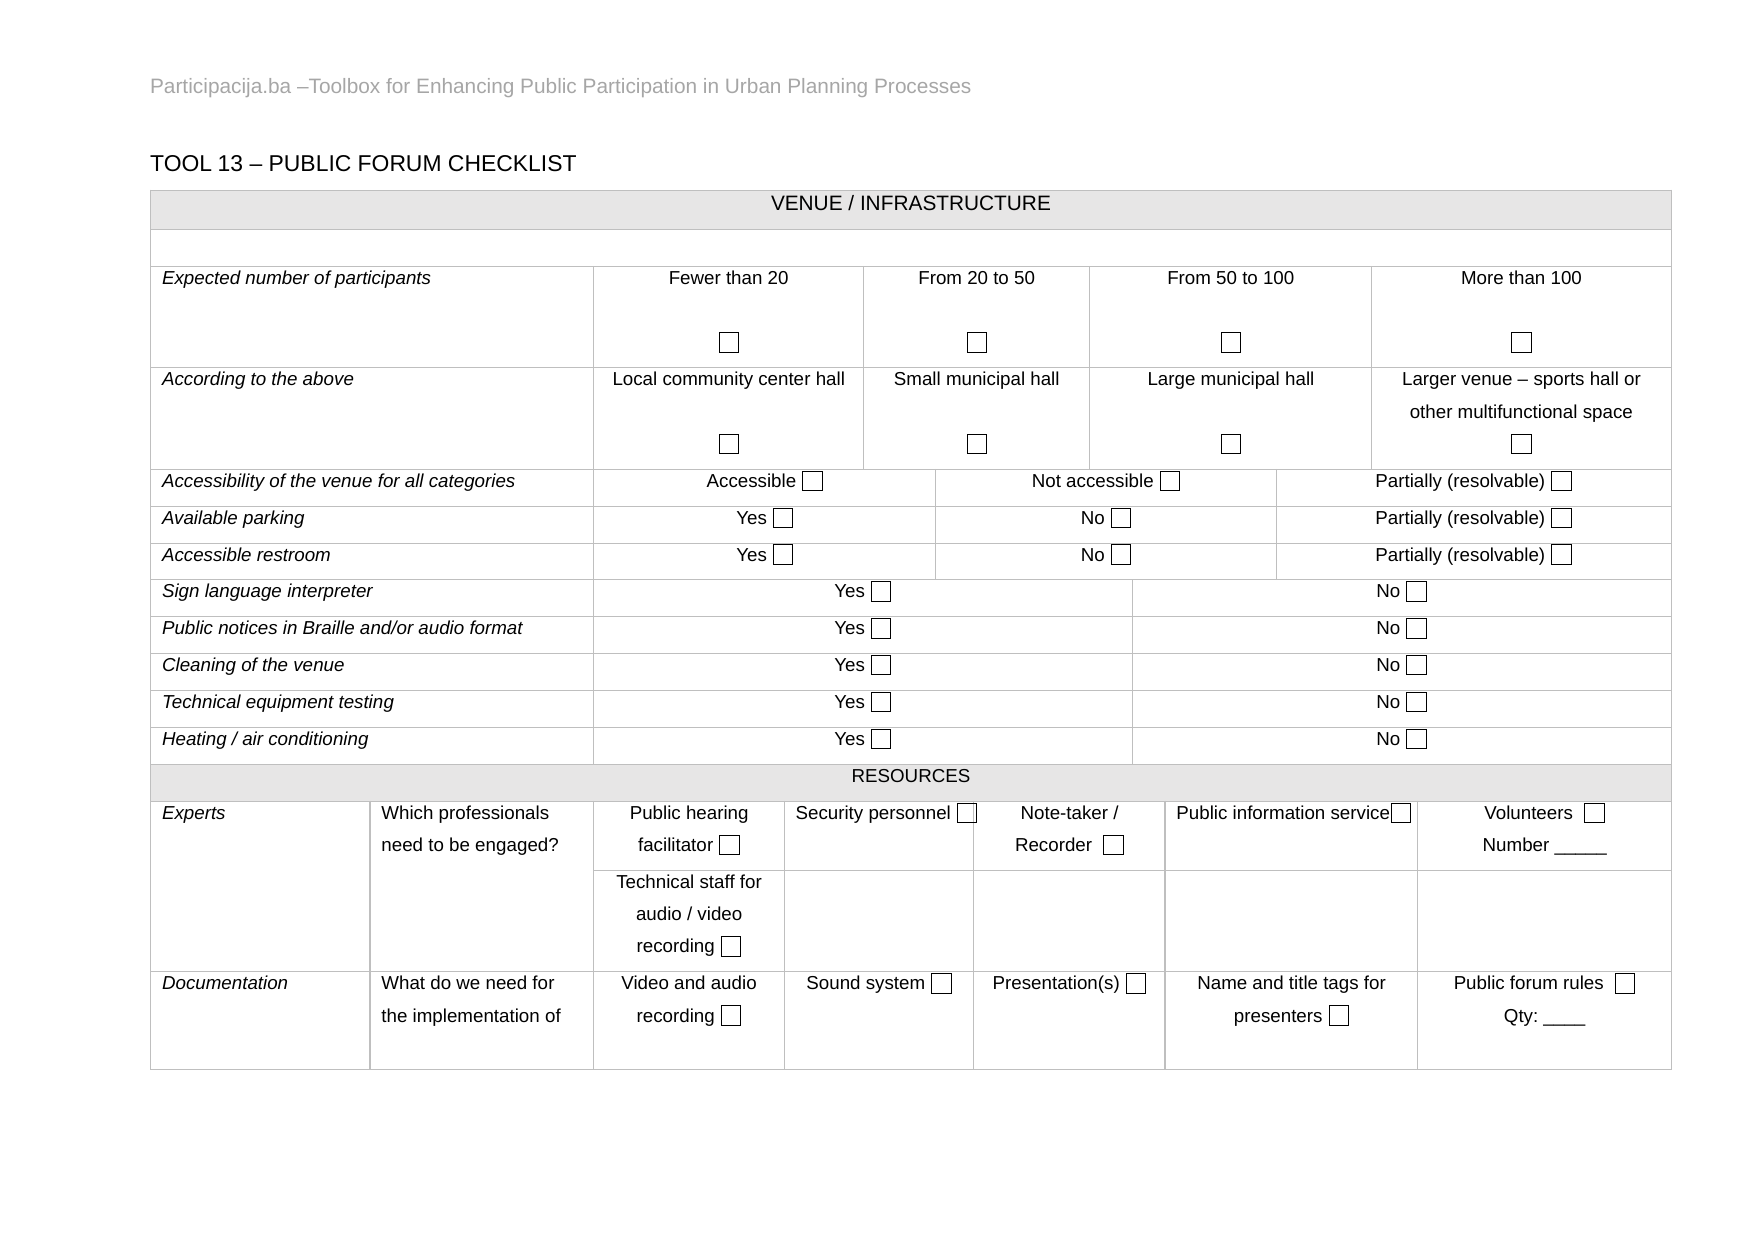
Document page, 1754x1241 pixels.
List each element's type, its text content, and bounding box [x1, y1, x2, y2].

table_cell No [1133, 654, 1671, 690]
table_cell RESOURCES [151, 765, 1671, 801]
table_cell [151, 230, 1671, 266]
table_cell Fewer than 20 [594, 267, 863, 367]
table_cell Yes [594, 544, 935, 579]
table_cell Technical equipment testing [151, 691, 593, 727]
table_cell No [936, 544, 1276, 579]
table_cell Public information service [1166, 802, 1417, 870]
table_cell Large municipal hall [1090, 368, 1371, 469]
table_cell [1418, 871, 1671, 971]
table_cell Accessible restroom [151, 544, 593, 579]
table_cell Presentation(s) [974, 972, 1164, 1069]
table_cell Accessible [594, 470, 935, 506]
table_cell Partially (resolvable) [1277, 470, 1671, 506]
table_cell Video and audio recording [594, 972, 784, 1069]
table_cell From 50 to 100 [1090, 267, 1371, 367]
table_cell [371, 972, 593, 1069]
table_cell Not accessible [936, 470, 1276, 506]
table_cell Public notices in Braille and/or audio format [151, 617, 593, 653]
table_cell More than 100 [1372, 267, 1671, 367]
table_cell Public hearing facilitator [594, 802, 784, 870]
table_cell Yes [594, 654, 1132, 690]
table_cell No [1133, 691, 1671, 727]
table_cell Documentation [151, 972, 369, 1069]
table_cell Accessibility of the venue for all categories [151, 470, 593, 506]
table_cell Expected number of participants [151, 267, 593, 367]
table_cell No [1133, 728, 1671, 764]
table_cell [785, 871, 973, 971]
table_cell Name and title tags for presenters [1166, 972, 1417, 1069]
table_cell No [1133, 617, 1671, 653]
table_cell Note-taker / Recorder [974, 802, 1164, 870]
table_cell Volunteers Number _____ [1418, 802, 1671, 870]
table_cell Yes [594, 507, 935, 542]
table_cell Yes [594, 580, 1132, 616]
table_cell Partially (resolvable) [1277, 544, 1671, 579]
table_cell Which professionals need to be engaged? [371, 802, 593, 971]
table_cell Small municipal hall [864, 368, 1089, 469]
table_cell [1166, 871, 1417, 971]
table_cell Sign language interpreter [151, 580, 593, 616]
table_cell Partially (resolvable) [1277, 507, 1671, 542]
table_cell No [936, 507, 1276, 542]
table_cell Available parking [151, 507, 593, 542]
table_cell From 20 to 50 [864, 267, 1089, 367]
table_cell Heating / air conditioning [151, 728, 593, 764]
table_cell Local community center hall [594, 368, 863, 469]
table_cell Public forum rules Qty: ____ [1418, 972, 1671, 1069]
table_cell Yes [594, 617, 1132, 653]
table_cell Yes [594, 728, 1132, 764]
table_cell No [1133, 580, 1671, 616]
table_cell Larger venue – sports hall or other multifunctional space [1372, 368, 1671, 469]
table_cell Security personnel [785, 802, 973, 870]
table_cell According to the above [151, 368, 593, 469]
table_header VENUE / INFRASTRUCTURE [151, 191, 1671, 229]
table_cell Yes [594, 691, 1132, 727]
table_cell Cleaning of the venue [151, 654, 593, 690]
table_cell [974, 871, 1164, 971]
text TOOL 13 – PUBLIC FORUM CHECKLIST [150, 150, 1604, 176]
table_cell Experts [151, 802, 369, 971]
table_cell Sound system [785, 972, 973, 1069]
table_cell Technical staff for audio / video recording [594, 871, 784, 971]
